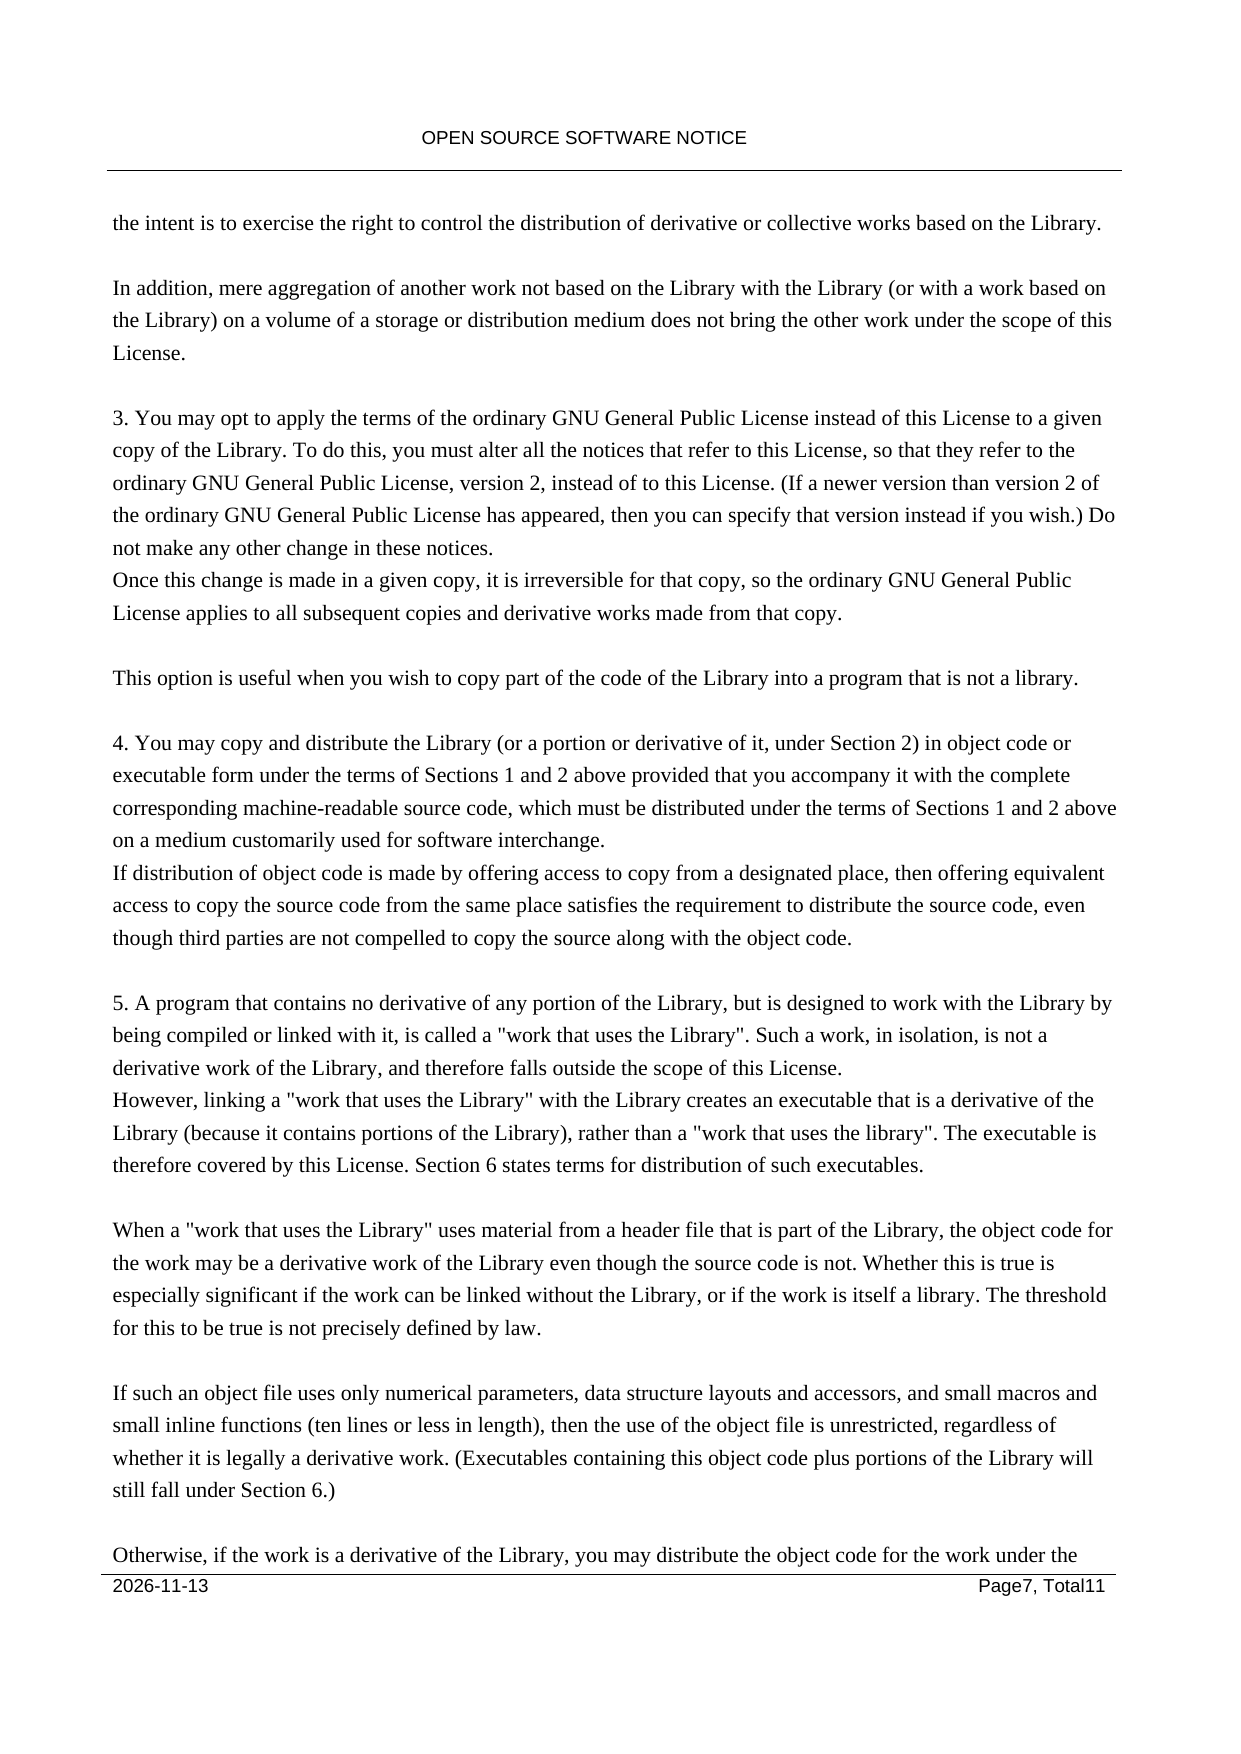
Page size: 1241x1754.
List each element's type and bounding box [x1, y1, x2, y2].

text [112, 206, 1128, 1571]
